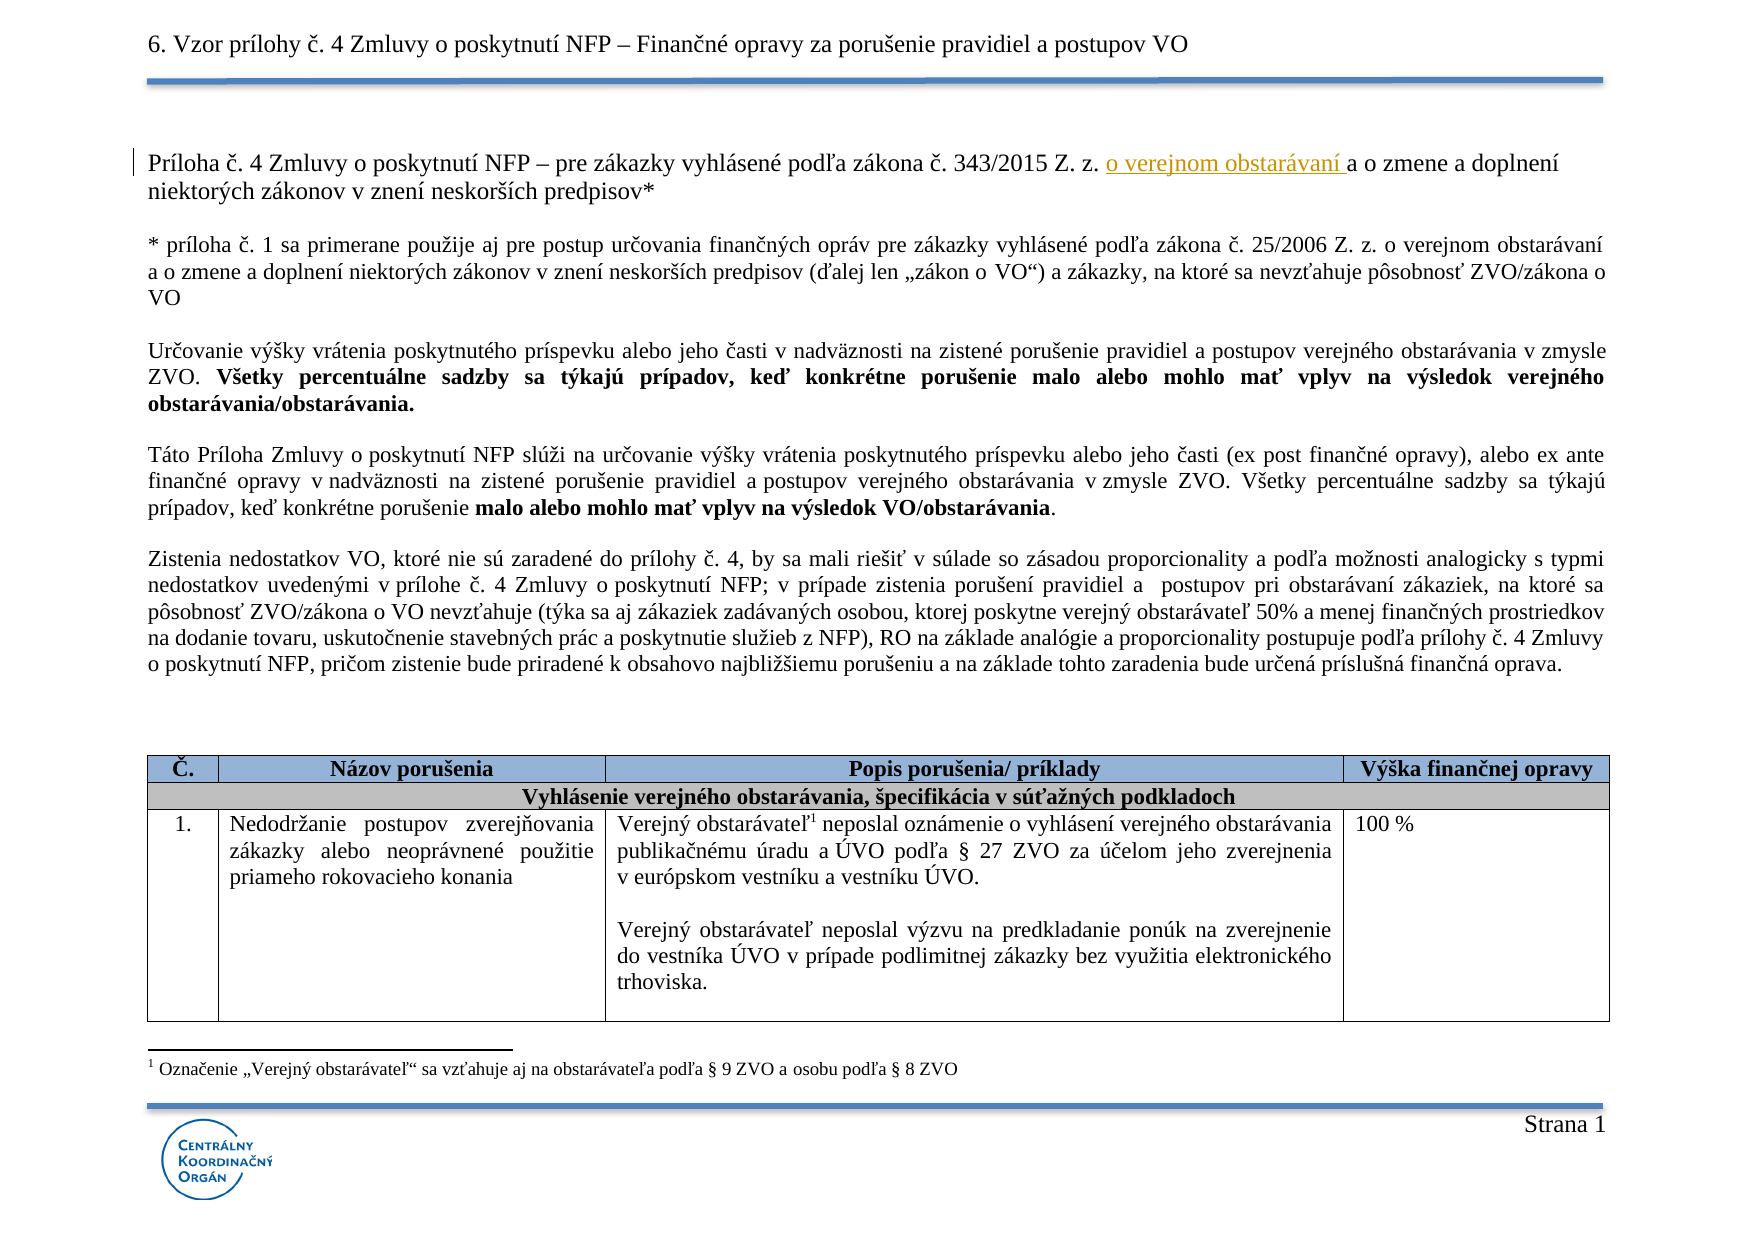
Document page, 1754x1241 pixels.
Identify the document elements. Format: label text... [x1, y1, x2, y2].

text Zistenia nedostatkov VO, ktoré nie sú zaradené do prílohy č. 4, by sa mali riešiť v súlade so zásadou proporcionality a podľa možnosti analogicky s typmi nedostatkov uvedenými v prílohe č. 4 Zmluvy o poskytnutí NFP; v prípade zistenia porušení pravidiel a postupov pri obstarávaní zákaziek, na ktoré sa pôsobnosť ZVO/zákona o VO nevzťahuje (týka sa aj zákaziek zadávaných osobou, ktorej poskytne verejný obstarávateľ 50% a menej finančných prostriedkov na dodanie tovaru, uskutočnenie stavebných prác a poskytnutie služieb z NFP), RO na základe analógie a proporcionality postupuje podľa prílohy č. 4 Zmluvy o poskytnutí NFP, pričom zistenie bude priradené k obsahovo najbližšiemu porušeniu a na základe tohto zaradenia bude určená príslušná finančná oprava. [148, 545, 1606, 677]
table_header Názov porušenia [219, 756, 605, 782]
text Príloha č. 4 Zmluvy o poskytnutí NFP – pre zákazky vyhlásené podľa zákona č. 343/2015 Z. z. a o zmene a doplnení niektorých zákonov v znení neskorších predpisov* [148, 148, 1606, 205]
text * príloha č. 1 sa primerane použije aj pre postup určovania finančných opráv pre zákazky vyhlásené podľa zákona č. 25/2006 Z. z. o verejnom obstarávaní a o zmene a doplnení niektorých zákonov v znení neskorších predpisov (ďalej len „zákon o VO“) a zákazky, na ktoré sa nevzťahuje pôsobnosť ZVO/zákona o VO [148, 231, 1606, 311]
table_cell Nedodržanie postupov zverejňovania zákazky alebo neoprávnené použitie priameho rokovacieho konania [219, 810, 605, 1021]
table_cell 1. [148, 810, 218, 1021]
table_header Č. [148, 756, 218, 782]
table_header Výška finančnej opravy [1344, 756, 1609, 782]
table_cell Vyhlásenie verejného obstarávania, špecifikácia v súťažných podkladoch [148, 783, 1609, 809]
picture [159, 1117, 272, 1199]
text Táto Príloha Zmluvy o poskytnutí NFP slúži na určovanie výšky vrátenia poskytnutého príspevku alebo jeho časti (ex post finančné opravy), alebo ex ante finančné opravy v nadväznosti na zistené porušenie pravidiel a postupov verejného obstarávania v zmysle ZVO. Všetky percentuálne sadzby sa týkajú prípadov, keď konkrétne porušenie malo alebo mohlo mať vplyv na výsledok VO/obstarávania. [148, 441, 1606, 520]
table_header Popis porušenia/ príklady [606, 756, 1343, 782]
table_cell 100 % [1344, 810, 1609, 1021]
text Určovanie výšky vrátenia poskytnutého príspevku alebo jeho časti v nadväznosti na zistené porušenie pravidiel a postupov verejného obstarávania v zmysle ZVO. Všetky percentuálne sadzby sa týkajú prípadov, keď konkrétne porušenie malo alebo mohlo mať vplyv na výsledok verejného obstarávania/obstarávania. [148, 337, 1606, 416]
